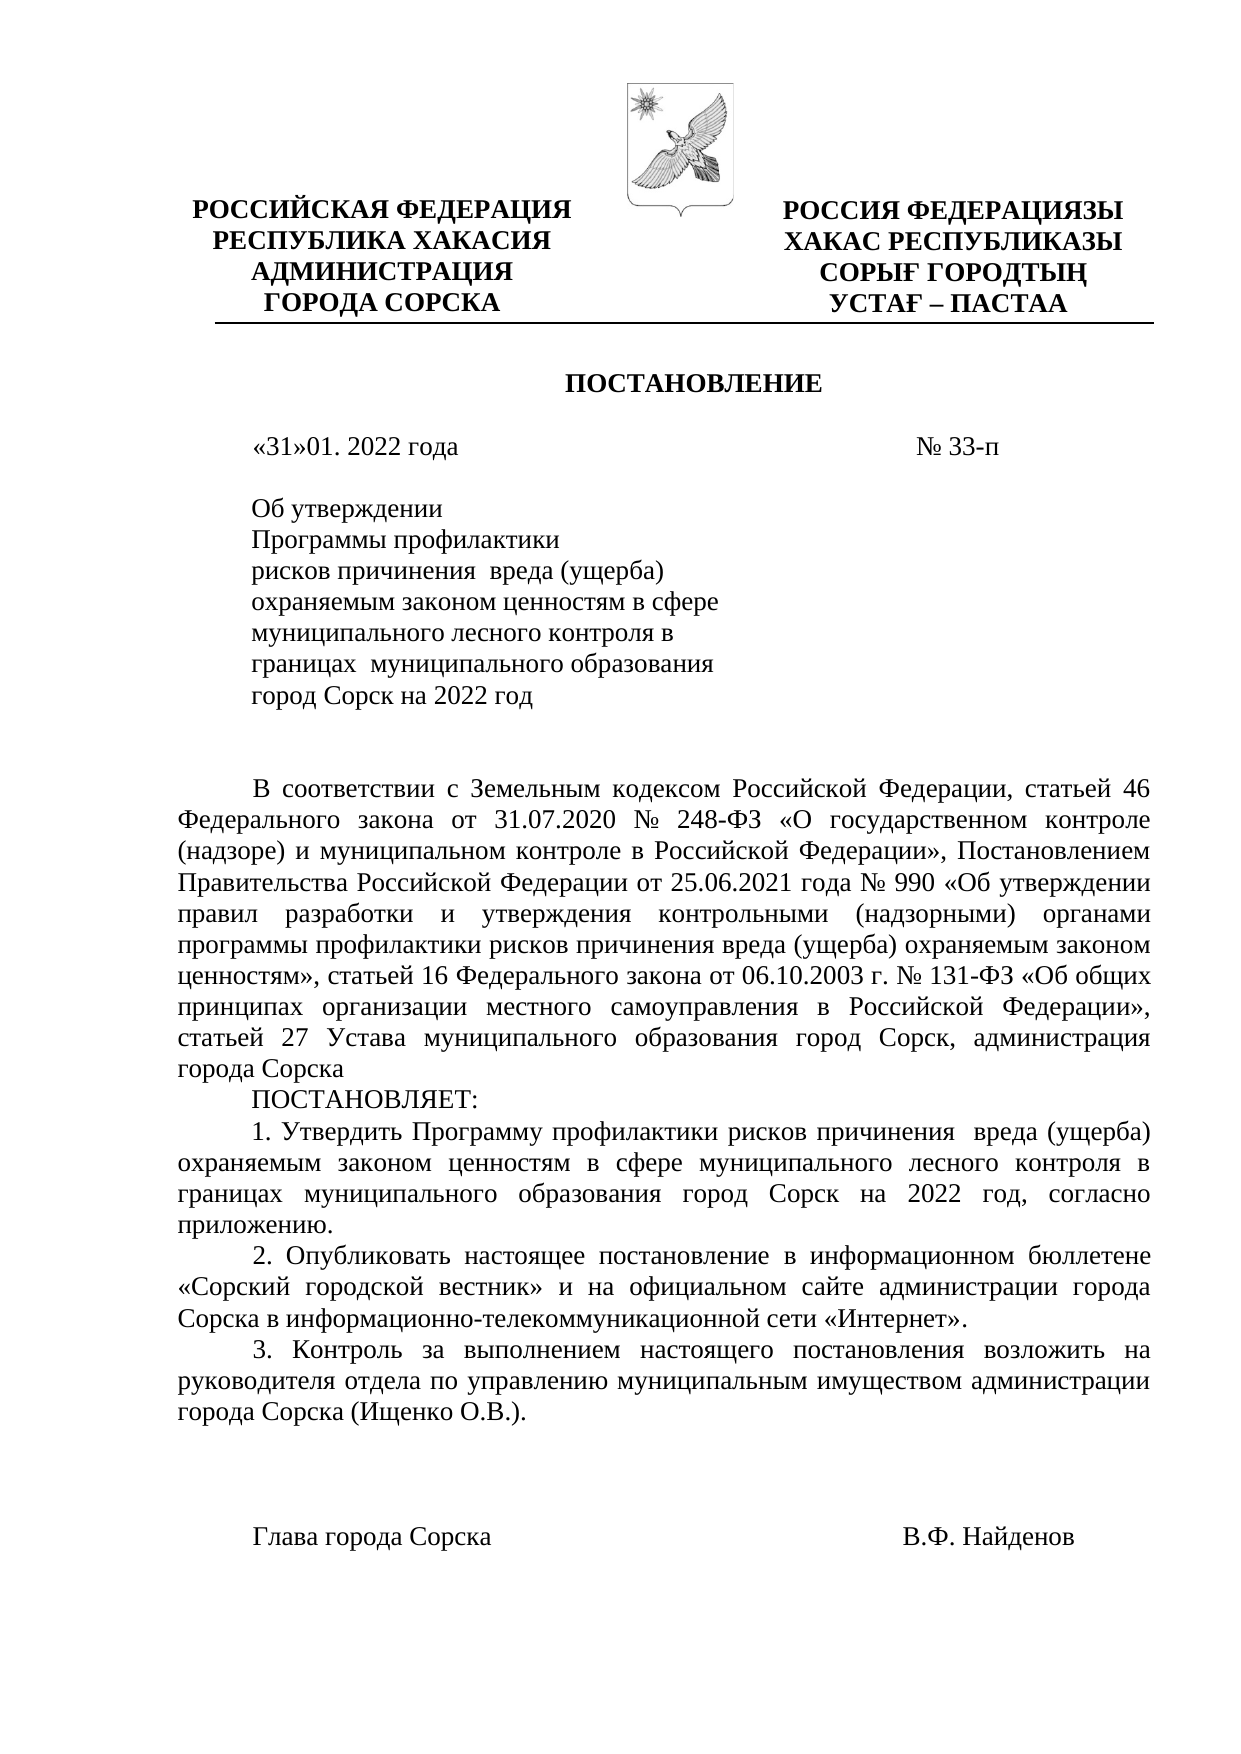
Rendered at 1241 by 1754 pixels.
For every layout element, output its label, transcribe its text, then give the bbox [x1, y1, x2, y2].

picture [627, 83, 734, 217]
text В соответствии с Земельным кодексом Российской Федерации, статьей 46 Федерального закона от 31.07.2020 № 248-ФЗ «О государственном контроле (надзоре) и муниципальном контроле в Российской Федерации», Постановлением Правительства Российской Федерации от 25.06.2021 года № 990 «Об утверждении правил разработки и утверждения контрольными (надзорными) органами программы профилактики рисков причинения вреда (ущерба) охраняемым законом ценностям», статьей 16 Федерального закона от 06.10.2003 г. № 131-ФЗ «Об общих принципах организации местного самоуправления в Российской Федерации», статьей 27 Устава муниципального образования город Сорск, администрация города Сорска [177, 772, 1152, 1084]
text Об утверждении [251, 492, 650, 523]
text «31»01. 2022 года № 33-п [177, 429, 1152, 461]
text 1. Утвердить Программу профилактики рисков причинения вреда (ущерба) охраняемым законом ценностям в сфере муниципального лесного контроля в границах муниципального образования город Сорск на 2022 год, согласно приложению. [177, 1115, 1152, 1239]
text Глава города Сорска В.Ф. Найденов [177, 1520, 1152, 1551]
text ПОСТАНОВЛЯЕТ: [177, 1084, 1152, 1115]
text Программы профилактики [251, 523, 650, 554]
text 3. Контроль за выполнением настоящего постановления возложить на руководителя отдела по управлению муниципальным имуществом администрации города Сорска (Ищенко О.В.). [177, 1333, 1152, 1426]
text 2. Опубликовать настоящее постановление в информационном бюллетене «Сорский городской вестник» и на официальном сайте администрации города Сорска в информационно-телекоммуникационной сети «Интернет». [177, 1239, 1152, 1333]
text ПОСТАНОВЛЕНИЕ [177, 367, 1152, 398]
text рисков причинения вреда (ущерба) охраняемым законом ценностям в сфере муниципального лесного контроля в границах муниципального образования город Сорск на 2022 год [251, 554, 753, 710]
